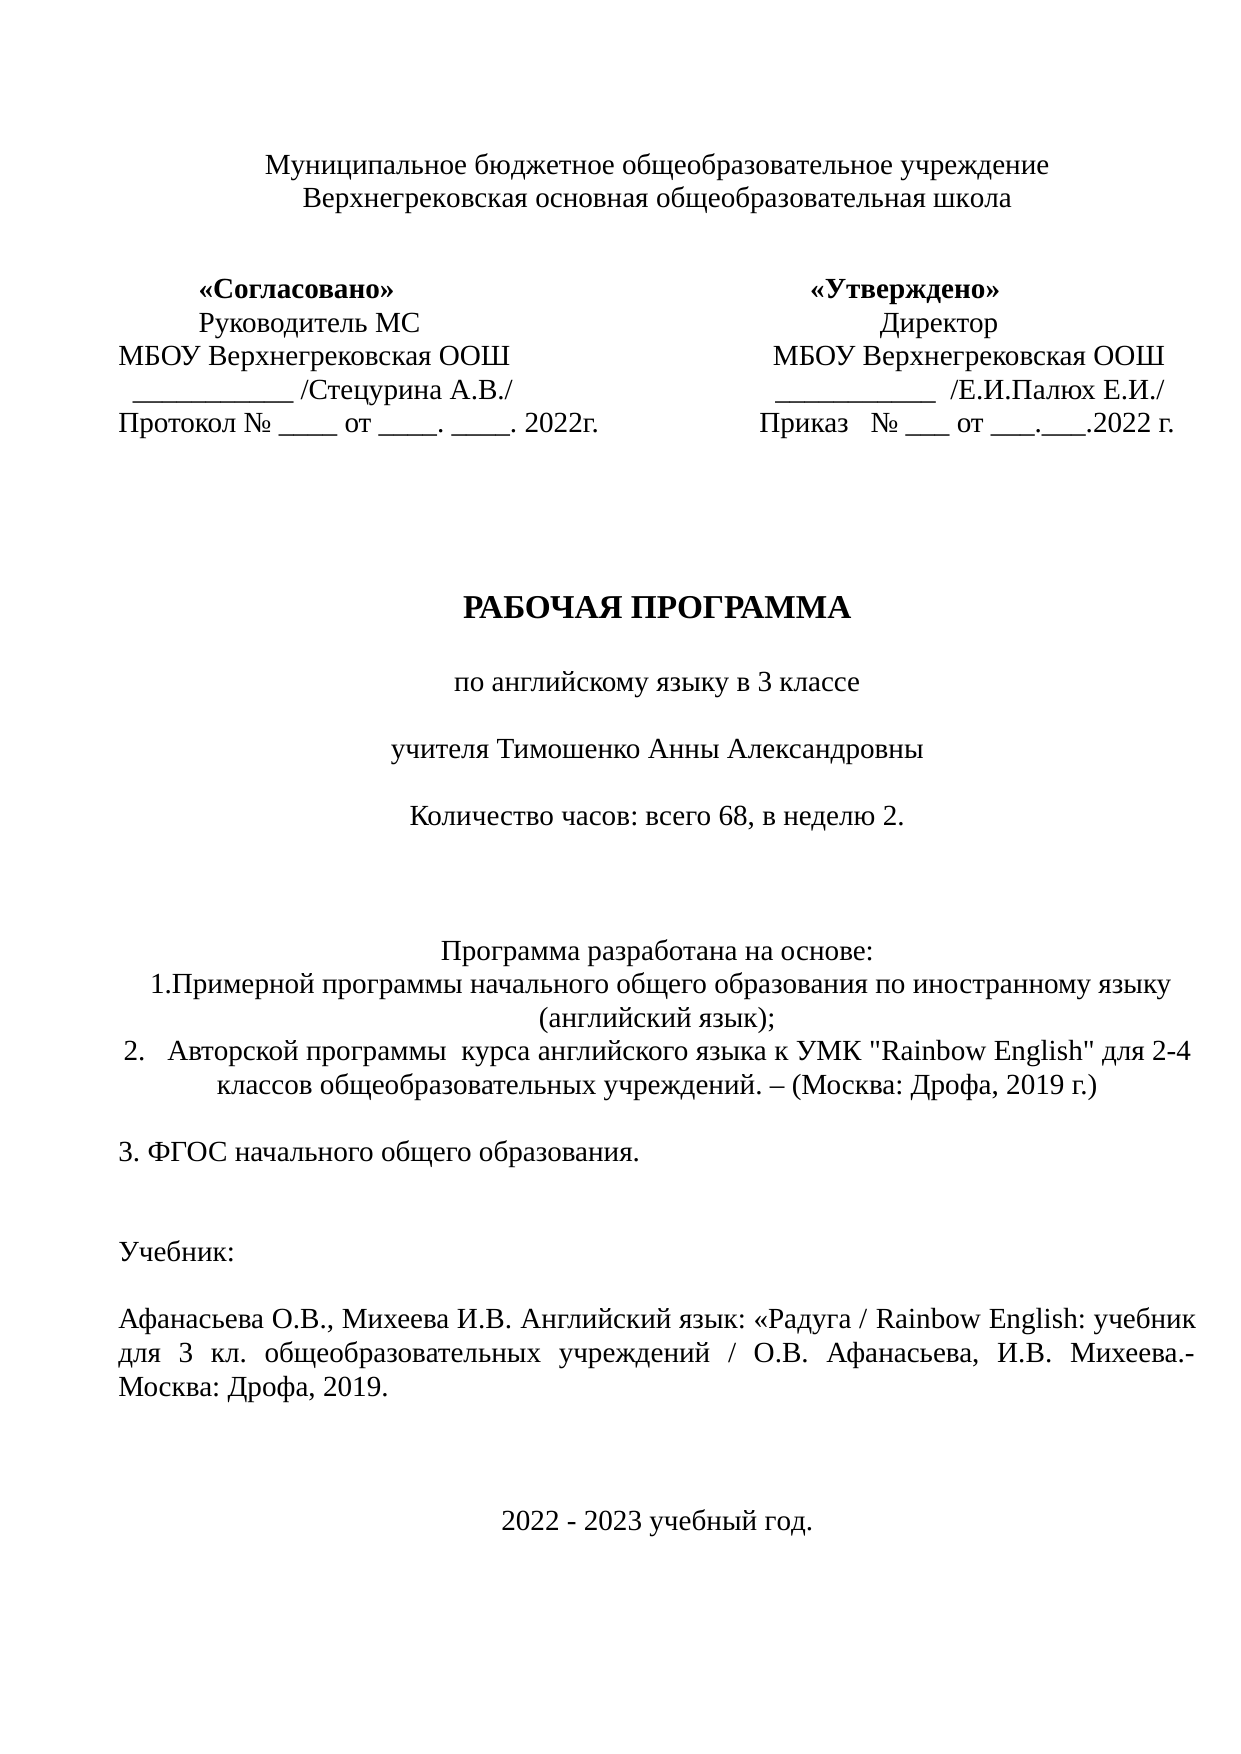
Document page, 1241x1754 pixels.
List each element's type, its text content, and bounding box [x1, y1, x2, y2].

text Программа разработана на основе: [118, 933, 1196, 966]
text Руководитель МС Директор МБОУ Верхнегрековская ООШ МБОУ Верхнегрековская ООШ [118, 305, 1196, 372]
text учителя Тимошенко Анны Александровны [118, 731, 1196, 765]
text по английскому языку в 3 классе [118, 664, 1196, 698]
text «Согласовано» «Утверждено» [118, 271, 1196, 305]
text Количество часов: всего 68, в неделю 2. [118, 798, 1196, 832]
text Учебник: [118, 1234, 1196, 1268]
text РАБОЧАЯ ПРОГРАММА [118, 588, 1196, 626]
text 2022 - 2023 учебный год. [118, 1503, 1196, 1536]
text Муниципальное бюджетное общеобразовательное учреждение [118, 147, 1196, 180]
text 2. Авторской программы курса английского языка к УМК "Rainbow English" для 2-4 классов общеобразовательных учреждений. – (Москва: Дрофа, 2019 г.) [118, 1033, 1196, 1100]
text 3. ФГОС начального общего образования. [118, 1134, 1196, 1167]
text Верхнегрековская основная общеобразовательная школа [118, 180, 1196, 214]
text ___________ /Стецурина А.В./ ___________ /Е.И.Палюх Е.И./ Протокол № ____ от ____. ____. 2022г. Приказ № ___ от ___.___.2022 г. [118, 372, 1196, 439]
text Афанасьева О.В., Михеева И.В. Английский язык: «Радуга / Rainbow English: учебник для 3 кл. общеобразовательных учреждений / О.В. Афанасьева, И.В. Михеева.- Москва: Дрофа, 2019. [118, 1302, 1196, 1402]
text 1.Примерной программы начального общего образования по иностранному языку (английский язык); [118, 966, 1196, 1033]
